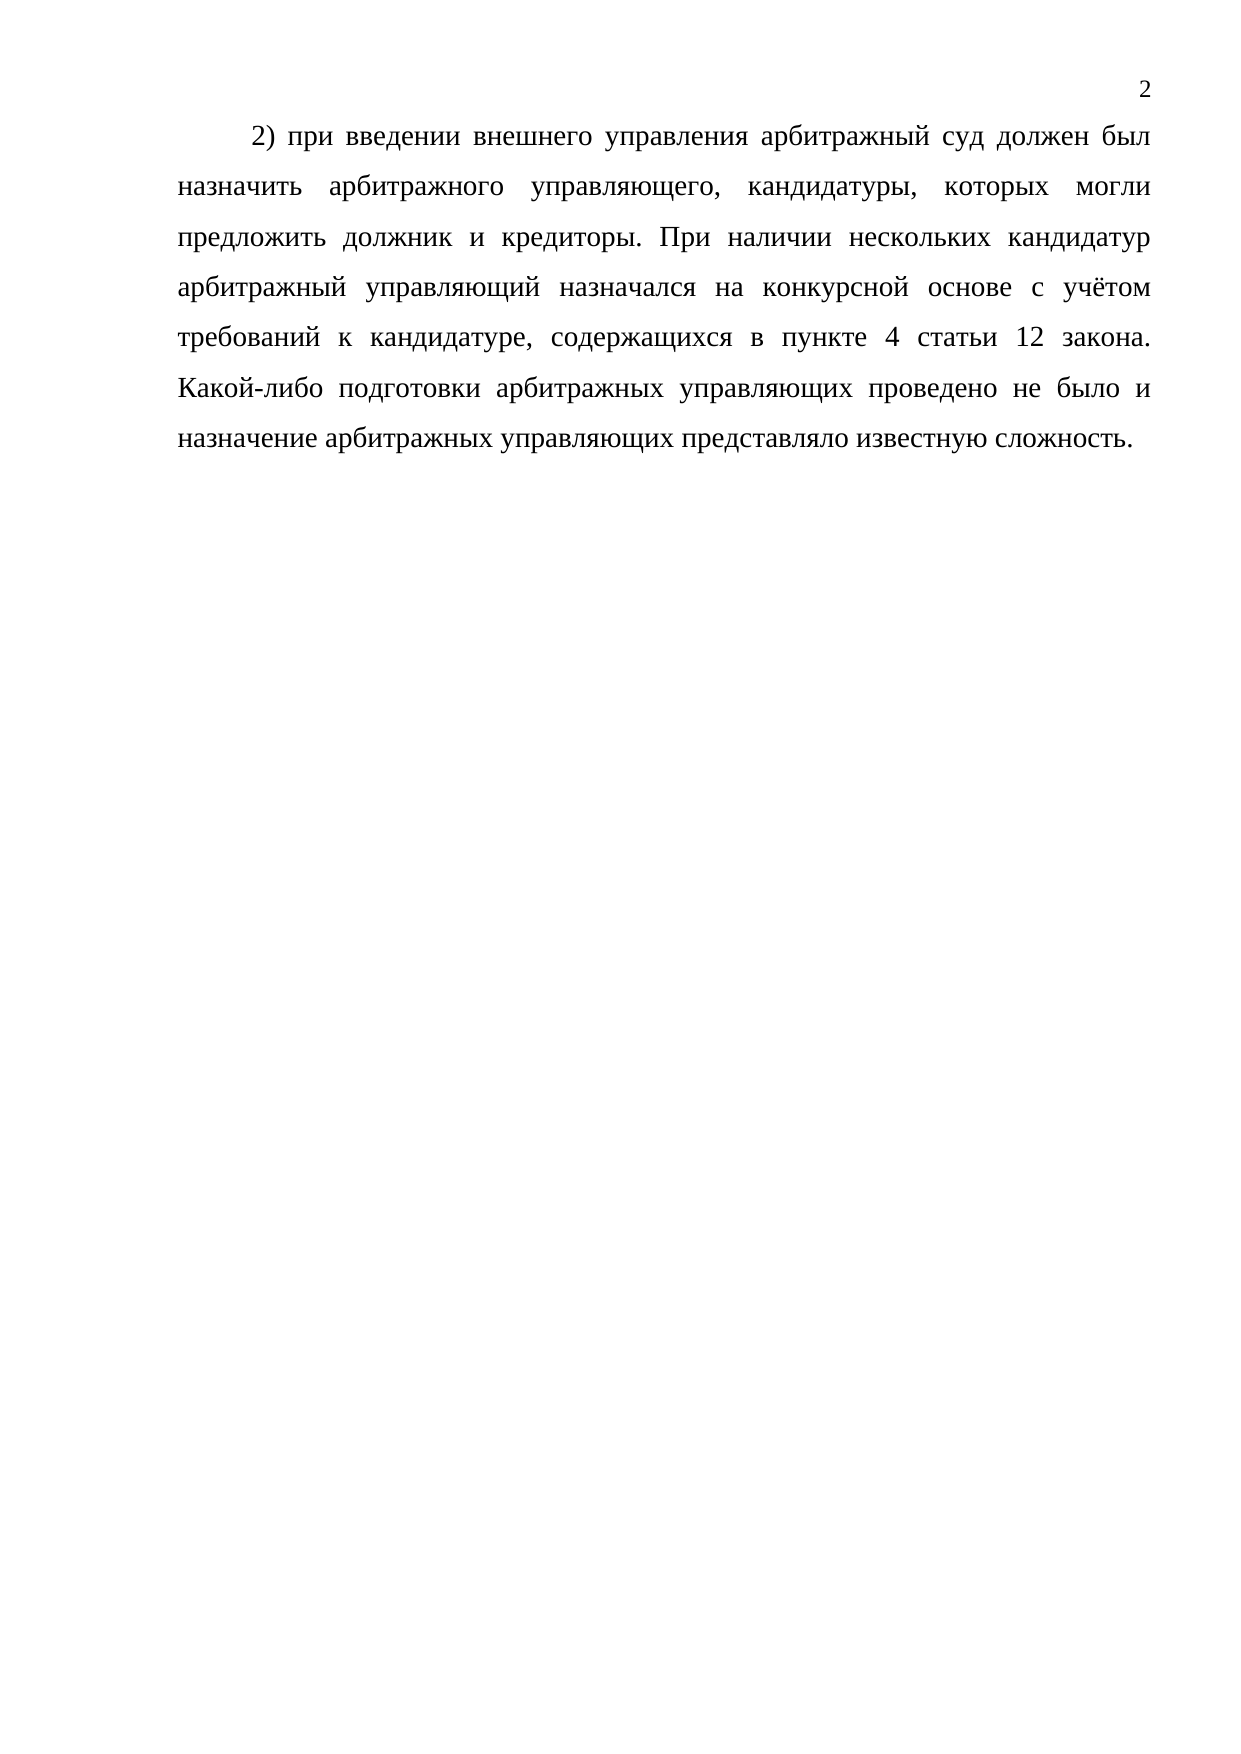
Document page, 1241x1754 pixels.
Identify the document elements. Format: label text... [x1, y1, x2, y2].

text 2) при введении внешнего управления арбитражный суд должен был назначить арбитражного управляющего, кандидатуры, которых могли предложить должник и кредиторы. При наличии нескольких кандидатур арбитражный управляющий назначался на конкурсной основе с учётом требований к кандидатуре, содержащихся в пункте 4 статьи 12 закона. Какой-либо подготовки арбитражных управляющих проведено не было и назначение арбитражных управляющих представляло известную сложность. [177, 118, 1152, 453]
